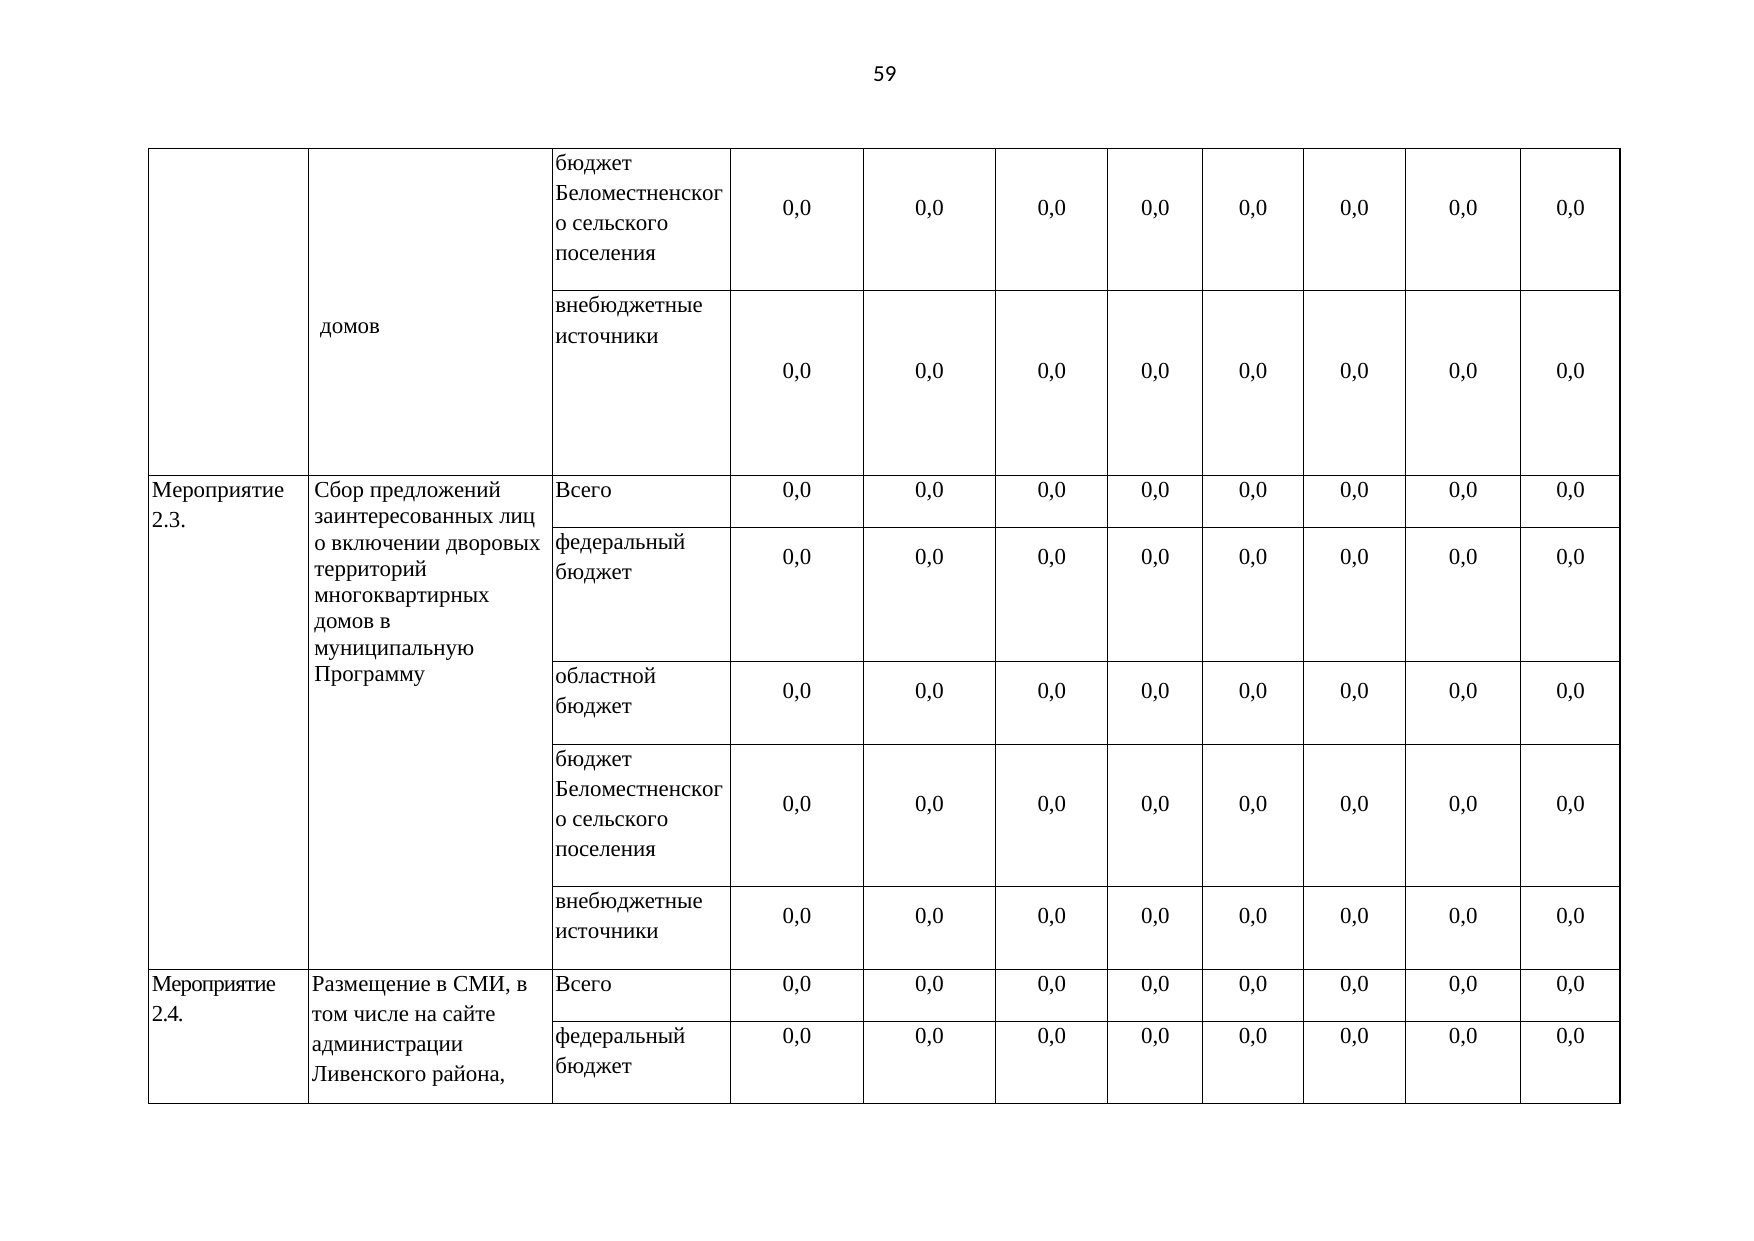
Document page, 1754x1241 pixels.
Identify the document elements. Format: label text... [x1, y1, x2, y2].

table_cell 0,0 [864, 149, 995, 290]
table_cell 0,0 [996, 476, 1107, 527]
table_cell 0,0 [1406, 528, 1520, 609]
table_cell 0,0 [1304, 476, 1405, 527]
table_cell 0,0 [1203, 1022, 1303, 1103]
table_cell 0,0 [1521, 528, 1619, 609]
table_cell 0,0 [1108, 970, 1202, 1021]
table_cell 0,0 [1304, 662, 1405, 743]
table_cell 0,0 [1203, 745, 1303, 886]
table_cell 0,0 [996, 149, 1107, 290]
table_cell Мероприятие 2.4. [149, 970, 308, 1103]
table_cell 0,0 [1203, 476, 1303, 527]
table_cell [1406, 609, 1520, 661]
table_cell 0,0 [1304, 291, 1405, 475]
table_cell 0,0 [731, 528, 863, 609]
table_cell 0,0 [1521, 149, 1619, 290]
table_cell 0,0 [1406, 291, 1520, 475]
table_cell 0,0 [1406, 149, 1520, 290]
table_cell 0,0 [996, 662, 1107, 743]
table_cell 0,0 [1108, 1022, 1202, 1103]
table_cell 0,0 [1406, 745, 1520, 886]
table_cell [864, 609, 995, 661]
table_cell Всего [553, 970, 730, 1021]
table_cell 0,0 [864, 476, 995, 527]
table_cell 0,0 [1203, 887, 1303, 968]
table_cell 0,0 [996, 745, 1107, 886]
table_cell 0,0 [731, 887, 863, 968]
table_cell 0,0 [1406, 476, 1520, 527]
table_cell 0,0 [864, 291, 995, 475]
table_cell 0,0 [1203, 528, 1303, 609]
table_cell 0,0 [1108, 476, 1202, 527]
table_cell 0,0 [864, 970, 995, 1021]
table_cell 0,0 [731, 745, 863, 886]
table_cell бюджет Беломестненского сельского поселения [553, 745, 730, 886]
table_cell бюджет Беломестненского сельского поселения [553, 149, 730, 290]
table_cell 0,0 [1304, 970, 1405, 1021]
table_cell 0,0 [1406, 662, 1520, 743]
table_cell 0,0 [1406, 970, 1520, 1021]
table_cell [996, 609, 1107, 661]
table_cell [1304, 609, 1405, 661]
table_cell внебюджетные источники [553, 887, 730, 968]
table_cell 0,0 [1203, 149, 1303, 290]
table_cell областной бюджет [553, 662, 730, 743]
table_cell 0,0 [864, 662, 995, 743]
table_cell 0,0 [1304, 528, 1405, 609]
table_cell Всего [553, 476, 730, 527]
table_cell 0,0 [1406, 1022, 1520, 1103]
table_cell 0,0 [1521, 662, 1619, 743]
table_cell 0,0 [1304, 149, 1405, 290]
table_cell 0,0 [864, 887, 995, 968]
table_cell федеральный бюджет [553, 528, 730, 609]
table_cell 0,0 [864, 528, 995, 609]
table_cell 0,0 [996, 887, 1107, 968]
table_cell 0,0 [1304, 745, 1405, 886]
table_cell 0,0 [996, 528, 1107, 609]
table_cell Сбор предложений заинтересованных лиц о включении дворовых территорий многоквартирных домов в муниципальную Программу [309, 476, 552, 968]
table_cell [1521, 609, 1619, 661]
table_cell 0,0 [1203, 970, 1303, 1021]
table_cell 0,0 [1304, 1022, 1405, 1103]
table_cell 0,0 [1108, 745, 1202, 886]
table_cell 0,0 [1108, 528, 1202, 609]
table_cell 0,0 [1304, 887, 1405, 968]
table_cell 0,0 [864, 1022, 995, 1103]
table_cell 0,0 [1108, 149, 1202, 290]
table_cell 0,0 [731, 291, 863, 475]
table_cell 0,0 [1521, 1022, 1619, 1103]
table_cell 0,0 [731, 1022, 863, 1103]
table_cell 0,0 [996, 1022, 1107, 1103]
table_cell 0,0 [731, 149, 863, 290]
table_cell 0,0 [1203, 291, 1303, 475]
table_cell 0,0 [1108, 291, 1202, 475]
table_cell федеральный бюджет [553, 1022, 730, 1103]
table_cell 0,0 [1521, 291, 1619, 475]
table_cell 0,0 [1203, 662, 1303, 743]
table_cell Мероприятие 2.3. [149, 476, 308, 968]
table_cell 0,0 [1108, 887, 1202, 968]
table_cell Размещение в СМИ, в том числе на сайте администрации Ливенского района, проекта муниципальной Программы для общественного обсуждения [309, 970, 552, 1103]
table_cell 0,0 [1108, 662, 1202, 743]
table_cell [731, 609, 863, 661]
table_cell 0,0 [731, 476, 863, 527]
table_cell 0,0 [1521, 887, 1619, 968]
table_cell 0,0 [996, 970, 1107, 1021]
table_cell 0,0 [731, 662, 863, 743]
table_cell 0,0 [1521, 745, 1619, 886]
table_cell [1108, 609, 1202, 661]
table_cell 0,0 [996, 291, 1107, 475]
table_cell [553, 609, 730, 661]
table_cell внебюджетные источники [553, 291, 730, 475]
table_cell 0,0 [864, 745, 995, 886]
table_cell 0,0 [1521, 476, 1619, 527]
table_cell 0,0 [1521, 970, 1619, 1021]
table_cell 0,0 [731, 970, 863, 1021]
table_cell 0,0 [1406, 887, 1520, 968]
table_cell [1203, 609, 1303, 661]
